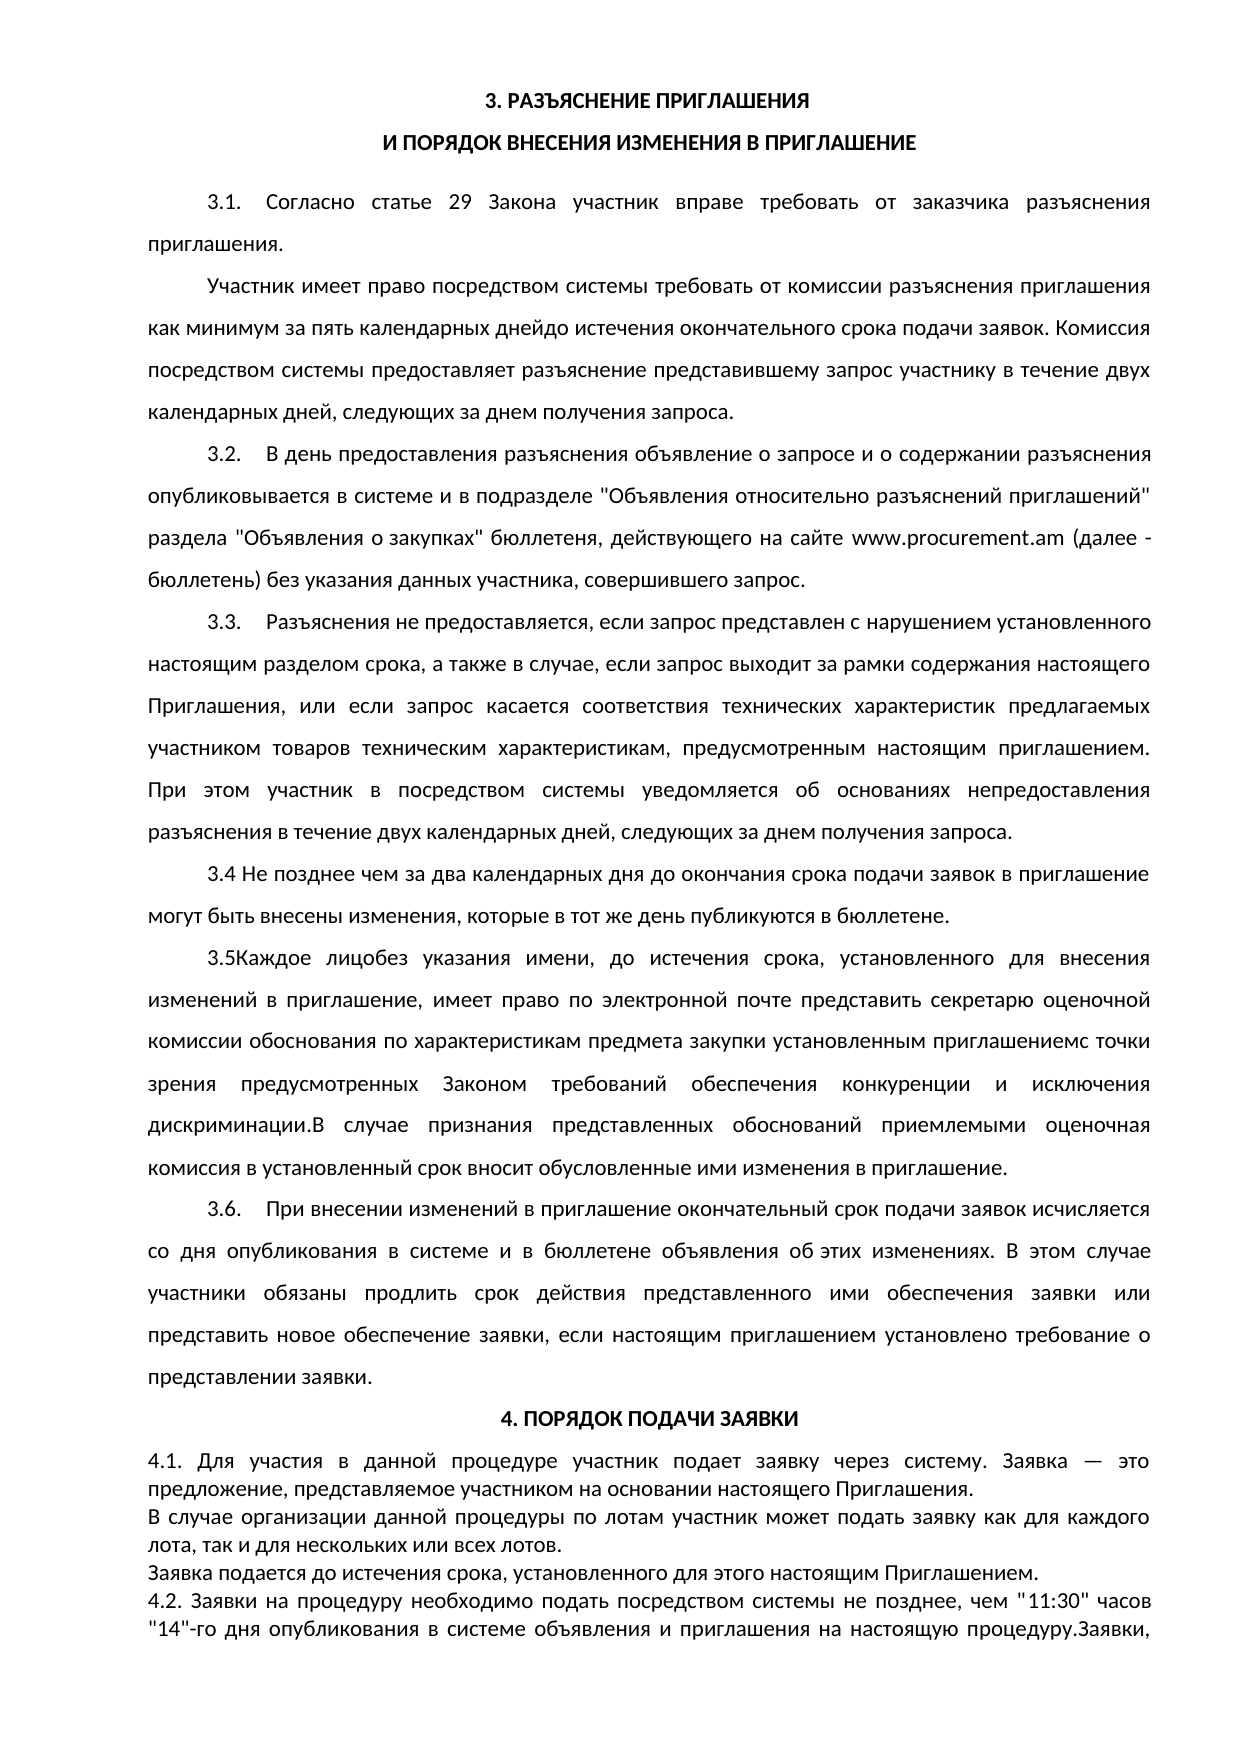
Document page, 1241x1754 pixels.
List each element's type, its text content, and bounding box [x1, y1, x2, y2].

text Участник имеет право посредством системы требовать от комиссии разъяснения приглашения как минимум за пять календарных днейдо истечения окончательного срока подачи заявок. Комиссия посредством системы предоставляет разъяснение представившему запрос участнику в течение двух календарных дней, следующих за днем получения запроса. [148, 271, 1152, 425]
text 4.1. Для участия в данной процедуре участник подает заявку через систему. Заявка — это предложение, представляемое участником на основании настоящего Приглашения. [148, 1446, 1152, 1502]
text Заявка подается до истечения срока, установленного для этого настоящим Приглашением. [148, 1558, 1152, 1587]
text 3.2. В день предоставления разъяснения объявление о запросе и о содержании разъяснения опубликовывается в системе и в подразделе "Объявления относительно разъяснений приглашений" раздела "Объявления о закупках" бюллетеня, действующего на сайте www.procurement.am (далее - бюллетень) без указания данных участника, совершившего запрос. [148, 439, 1152, 593]
text 3.6. При внесении изменений в приглашение окончательный срок подачи заявок исчисляется со дня опубликования в системе и в бюллетене объявления об этих изменениях. В этом случае участники обязаны продлить срок действия представленного ими обеспечения заявки или представить новое обеспечение заявки, если настоящим приглашением установлено требование о представлении заявки. [148, 1194, 1152, 1391]
text 3.4 Не позднее чем за два календарных дня до окончания срока подачи заявок в приглашение могут быть внесены изменения, которые в тот же день публикуются в бюллетене. [148, 859, 1152, 929]
text 3. РАЗЪЯСНЕНИЕ ПРИГЛАШЕНИЯ И ПОРЯДОК ВНЕСЕНИЯ ИЗМЕНЕНИЯ В ПРИГЛАШЕНИЕ [148, 86, 1152, 156]
text 3.1. Согласно статье 29 Закона участник вправе требовать от заказчика разъяснения приглашения. [148, 187, 1152, 257]
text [148, 1587, 1152, 1643]
text 4. ПОРЯДОК ПОДАЧИ ЗАЯВКИ [148, 1404, 1152, 1432]
text 3.5Каждое лицобез указания имени, до истечения срока, установленного для внесения изменений в приглашение, имеет право по электронной почте представить секретарю оценочной комиссии обоснования по характеристикам предмета закупки установленным приглашениемс точки зрения предусмотренных Законом требований обеспечения конкуренции и исключения дискриминации.В случае признания представленных обоснований приемлемыми оценочная комиссия в установленный срок вносит обусловленные ими изменения в приглашение. [148, 943, 1152, 1181]
text 3.3. Разъяснения не предоставляется, если запрос представлен с нарушением установленного настоящим разделом срока, а также в случае, если запрос выходит за рамки содержания настоящего Приглашения, или если запрос касается соответствия технических характеристик предлагаемых участником товаров техническим характеристикам, предусмотренным настоящим приглашением. При этом участник в посредством системы уведомляется об основаниях непредоставления разъяснения в течение двух календарных дней, следующих за днем получения запроса. [148, 607, 1152, 845]
text В случае организации данной процедуры по лотам участник может подать заявку как для каждого лота, так и для нескольких или всех лотов. [148, 1502, 1152, 1558]
